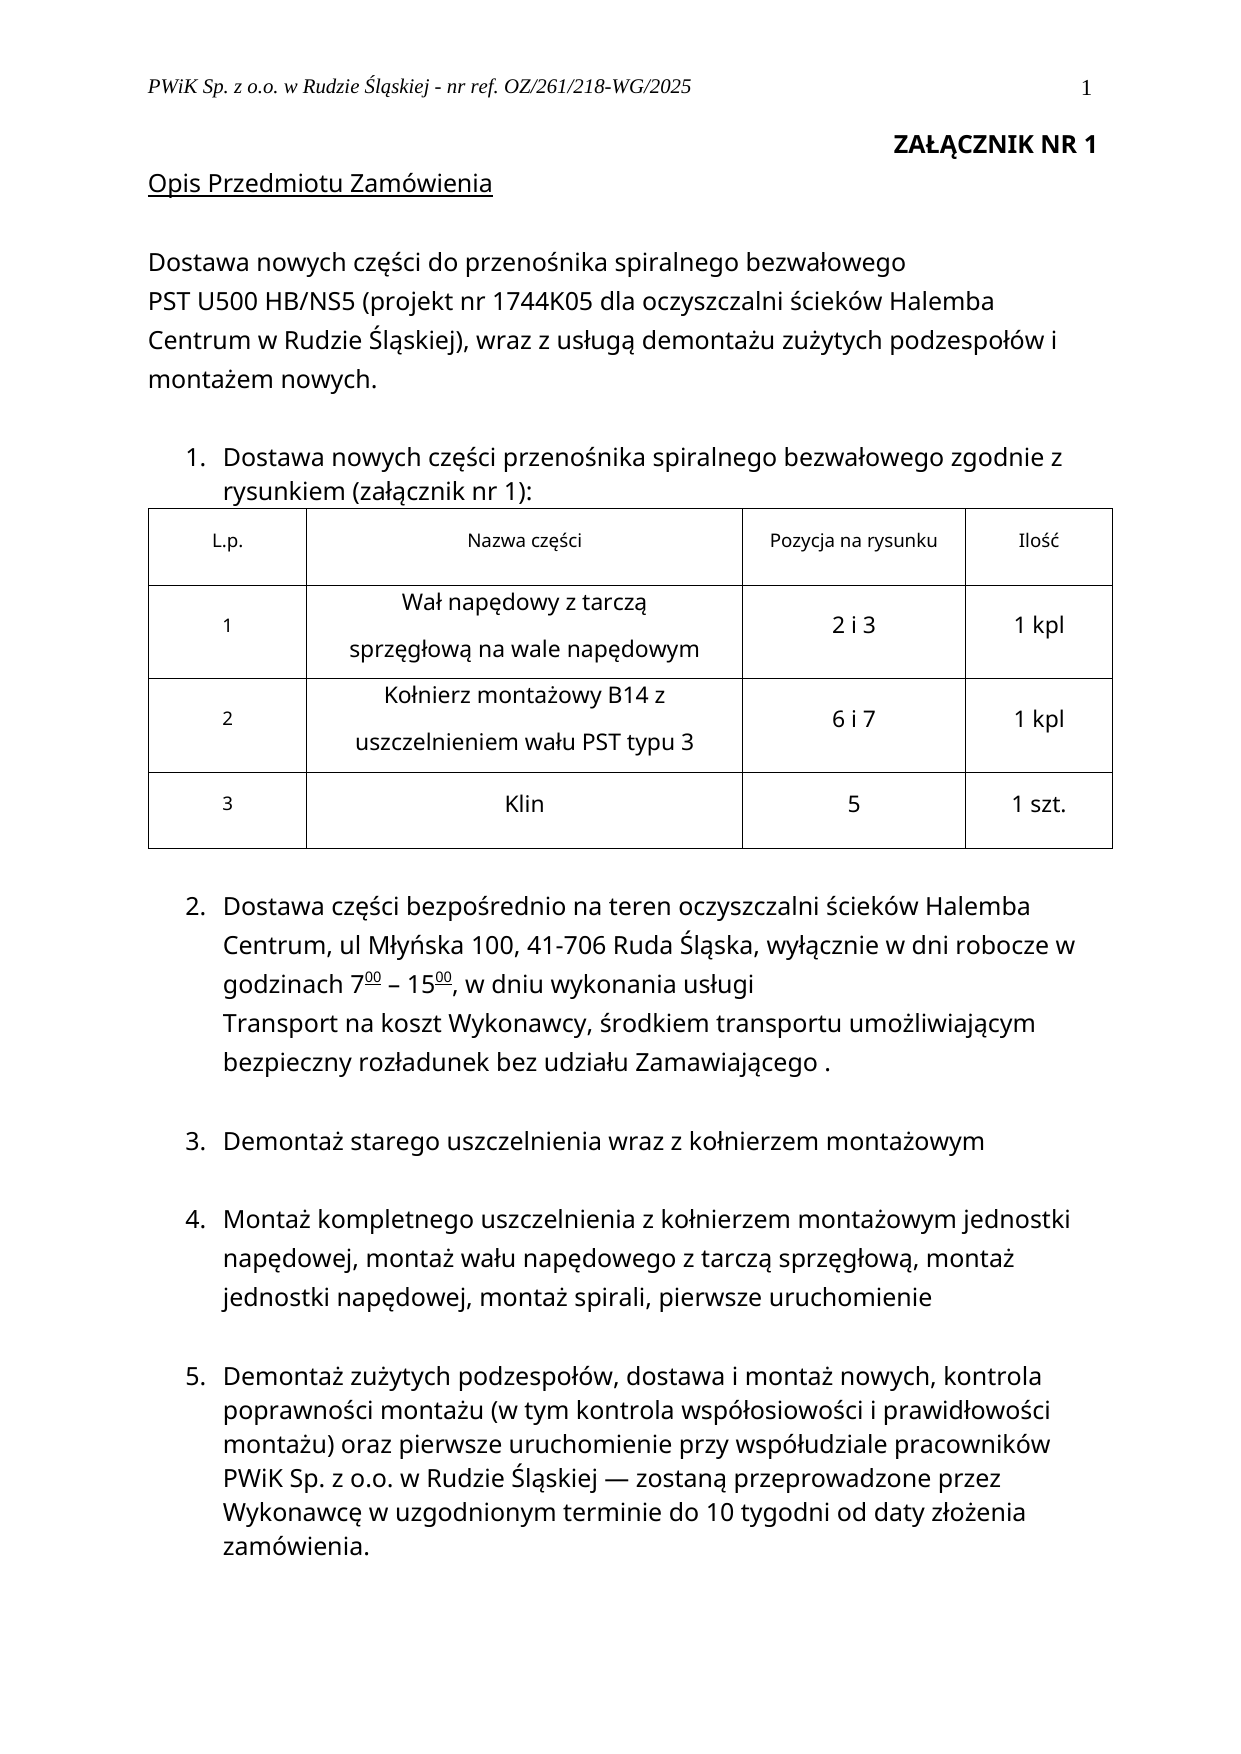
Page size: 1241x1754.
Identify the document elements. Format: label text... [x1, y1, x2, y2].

text Opis Przedmiotu Zamówienia [148, 166, 1098, 200]
table_cell Wał napędowy z tarczą sprzęgłową na wale napędowym [307, 586, 742, 678]
text ZAŁĄCZNIK NR 1 [148, 127, 1098, 161]
table_cell 2 i 3 [743, 586, 965, 678]
list Montaż kompletnego uszczelnienia z kołnierzem montażowym jednostki napędowej, montaż wału napędowego z tarczą sprzęgłową, montaż jednostki napędowej, montaż spirali, pierwsze uruchomienie [185, 1202, 1098, 1314]
list Demontaż starego uszczelnienia wraz z kołnierzem montażowym [185, 1123, 1098, 1157]
table_cell 1 kpl [966, 679, 1112, 772]
table_cell 2 [149, 679, 306, 772]
list Dostawa części bezpośrednio na teren oczyszczalni ścieków Halemba Centrum, ul Młyńska 100, 41-706 Ruda Śląska, wyłącznie w dni robocze w godzinach 700 – 1500, w dniu wykonania usługi [185, 888, 1098, 1001]
list Dostawa nowych części przenośnika spiralnego bezwałowego zgodnie z rysunkiem (załącznik nr 1): [185, 440, 1092, 508]
table_cell 5 [743, 773, 965, 848]
list Transport na koszt Wykonawcy, środkiem transportu umożliwiającym bezpieczny rozładunek bez udziału Zamawiającego . [223, 1006, 1098, 1079]
table_header Nazwa części [307, 509, 742, 585]
text PST U500 HB/NS5 (projekt nr 1744K05 dla oczyszczalni ścieków Halemba Centrum w Rudzie Śląskiej), wraz z usługą demontażu zużytych podzespołów i montażem nowych. [148, 283, 1098, 396]
text Dostawa nowych części do przenośnika spiralnego bezwałowego [148, 244, 1098, 278]
table_cell 1 [149, 586, 306, 678]
table_cell 3 [149, 773, 306, 848]
list Demontaż zużytych podzespołów, dostawa i montaż nowych, kontrola poprawności montażu (w tym kontrola współosiowości i prawidłowości montażu) oraz pierwsze uruchomienie przy współudziale pracowników PWiK Sp. z o.o. w Rudzie Śląskiej — zostaną przeprowadzone przez Wykonawcę w uzgodnionym terminie do 10 tygodni od daty złożenia zamówienia. [185, 1358, 1092, 1563]
table_cell 1 szt. [966, 773, 1112, 848]
table_header Ilość [966, 509, 1112, 585]
table_header Pozycja na rysunku [743, 509, 965, 585]
table_cell 6 i 7 [743, 679, 965, 772]
table_cell Kołnierz montażowy B14 z uszczelnieniem wału PST typu 3 [307, 679, 742, 772]
table_header L.p. [149, 509, 306, 585]
table_cell Klin [307, 773, 742, 848]
table_cell 1 kpl [966, 586, 1112, 678]
